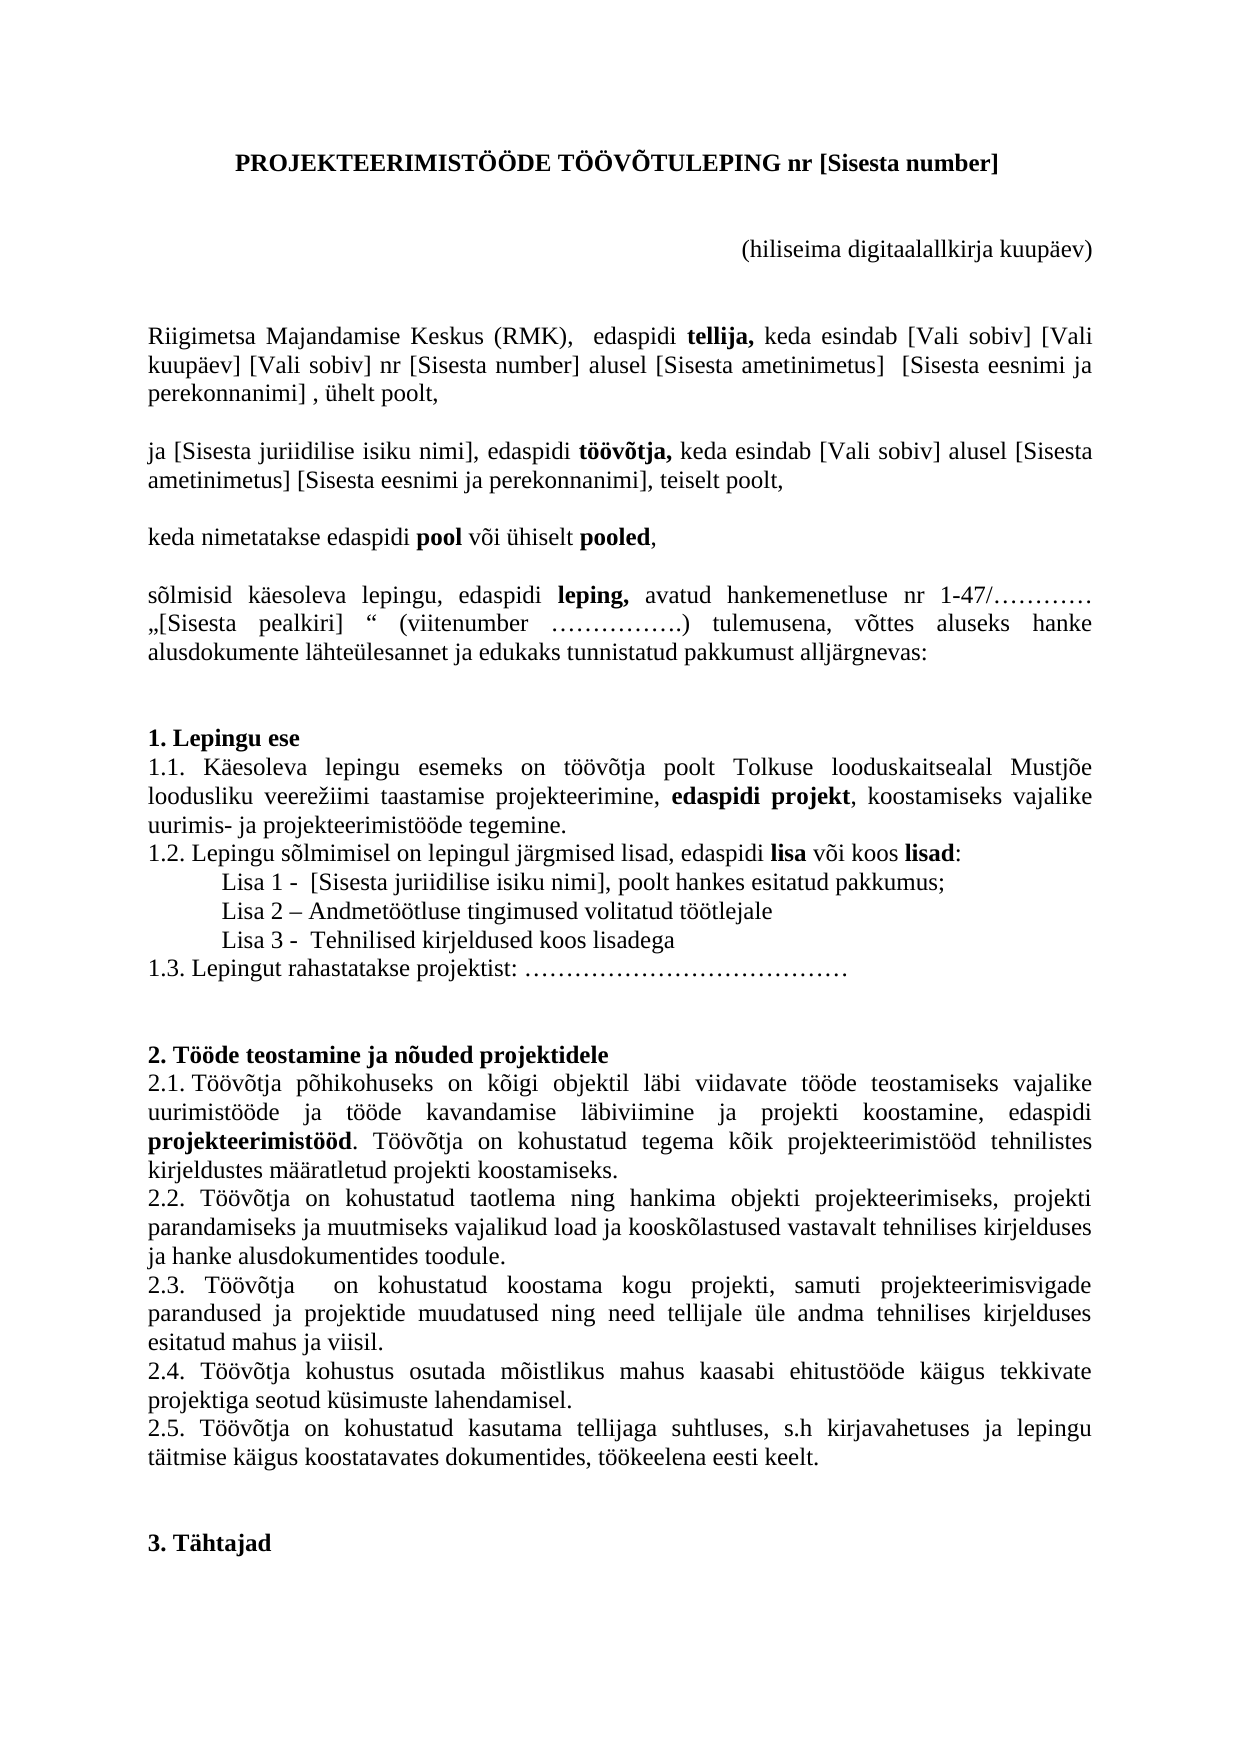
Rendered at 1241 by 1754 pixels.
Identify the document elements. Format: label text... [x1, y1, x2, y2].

text 1. Lepingu ese [148, 723, 1093, 752]
text 2. Tööde teostamine ja nõuded projektidele [148, 1040, 1093, 1068]
text Riigimetsa Majandamise Keskus (RMK), edaspidi tellija, keda esindab nr alusel , ühelt poolt, [148, 321, 1093, 407]
text 1.3. Lepingut rahastatakse projektist: ………………………………… [148, 953, 1093, 982]
text 2.5. Töövõtja on kohustatud kasutama tellijaga suhtluses, s.h kirjavahetuses ja lepingu täitmise käigus koostatavates dokumentides, töökeelena eesti keelt. [148, 1413, 1093, 1471]
text Lisa 3 - Tehnilised kirjeldused koos lisadega [148, 925, 1093, 953]
text 2.1. Töövõtja põhikohuseks on kõigi objektil läbi viidavate tööde teostamiseks vajalike uurimistööde ja tööde kavandamise läbiviimine ja projekti koostamine, edaspidi projekteerimistööd. Töövõtja on kohustatud tegema kõik projekteerimistööd tehnilistes kirjeldustes määratletud projekti koostamiseks. [148, 1068, 1093, 1183]
text 3. Tähtajad [148, 1528, 1093, 1557]
text (hiliseima digitaalallkirja kuupäev) [148, 234, 1093, 263]
text 2.3. Töövõtja on kohustatud koostama kogu projekti, samuti projekteerimisvigade parandused ja projektide muudatused ning need tellijale üle andma tehnilises kirjelduses esitatud mahus ja viisil. [148, 1270, 1093, 1356]
text PROJEKTEERIMISTÖÖDE TÖÖVÕTULEPING nr [148, 148, 1093, 176]
text Lisa 1 - poolt hankes esitatud pakkumus; [148, 867, 1093, 896]
text 2.4. Töövõtja kohustus osutada mõistlikus mahus kaasabi ehitustööde käigus tekkivate projektiga seotud küsimuste lahendamisel. [148, 1356, 1093, 1413]
text ja edaspidi töövõtja, keda esindab alusel teiselt poolt, [148, 436, 1093, 493]
text keda nimetatakse edaspidi pool või ühiselt pooled, [148, 522, 1093, 551]
text sõlmisid käesoleva lepingu, edaspidi leping, avatud hankemenetluse nr 1-47/………… „“ (viitenumber …………….) tulemusena, võttes aluseks hanke alusdokumente lähteülesannet ja edukaks tunnistatud pakkumust alljärgnevas: [148, 580, 1093, 666]
text 1.1. Käesoleva lepingu esemeks on töövõtja poolt Tolkuse looduskaitsealal Mustjõe loodusliku veerežiimi taastamise projekteerimine, edaspidi projekt, koostamiseks vajalike uurimis- ja projekteerimistööde tegemine. [148, 752, 1093, 838]
text Lisa 2 – Andmetöötluse tingimused volitatud töötlejale [148, 896, 1093, 925]
text 1.2. Lepingu sõlmimisel on lepingul järgmised lisad, edaspidi lisa või koos lisad: [148, 838, 1093, 867]
text 2.2. Töövõtja on kohustatud taotlema ning hankima objekti projekteerimiseks, projekti parandamiseks ja muutmiseks vajalikud load ja kooskõlastused vastavalt tehnilises kirjelduses ja hanke alusdokumentides toodule. [148, 1183, 1093, 1270]
